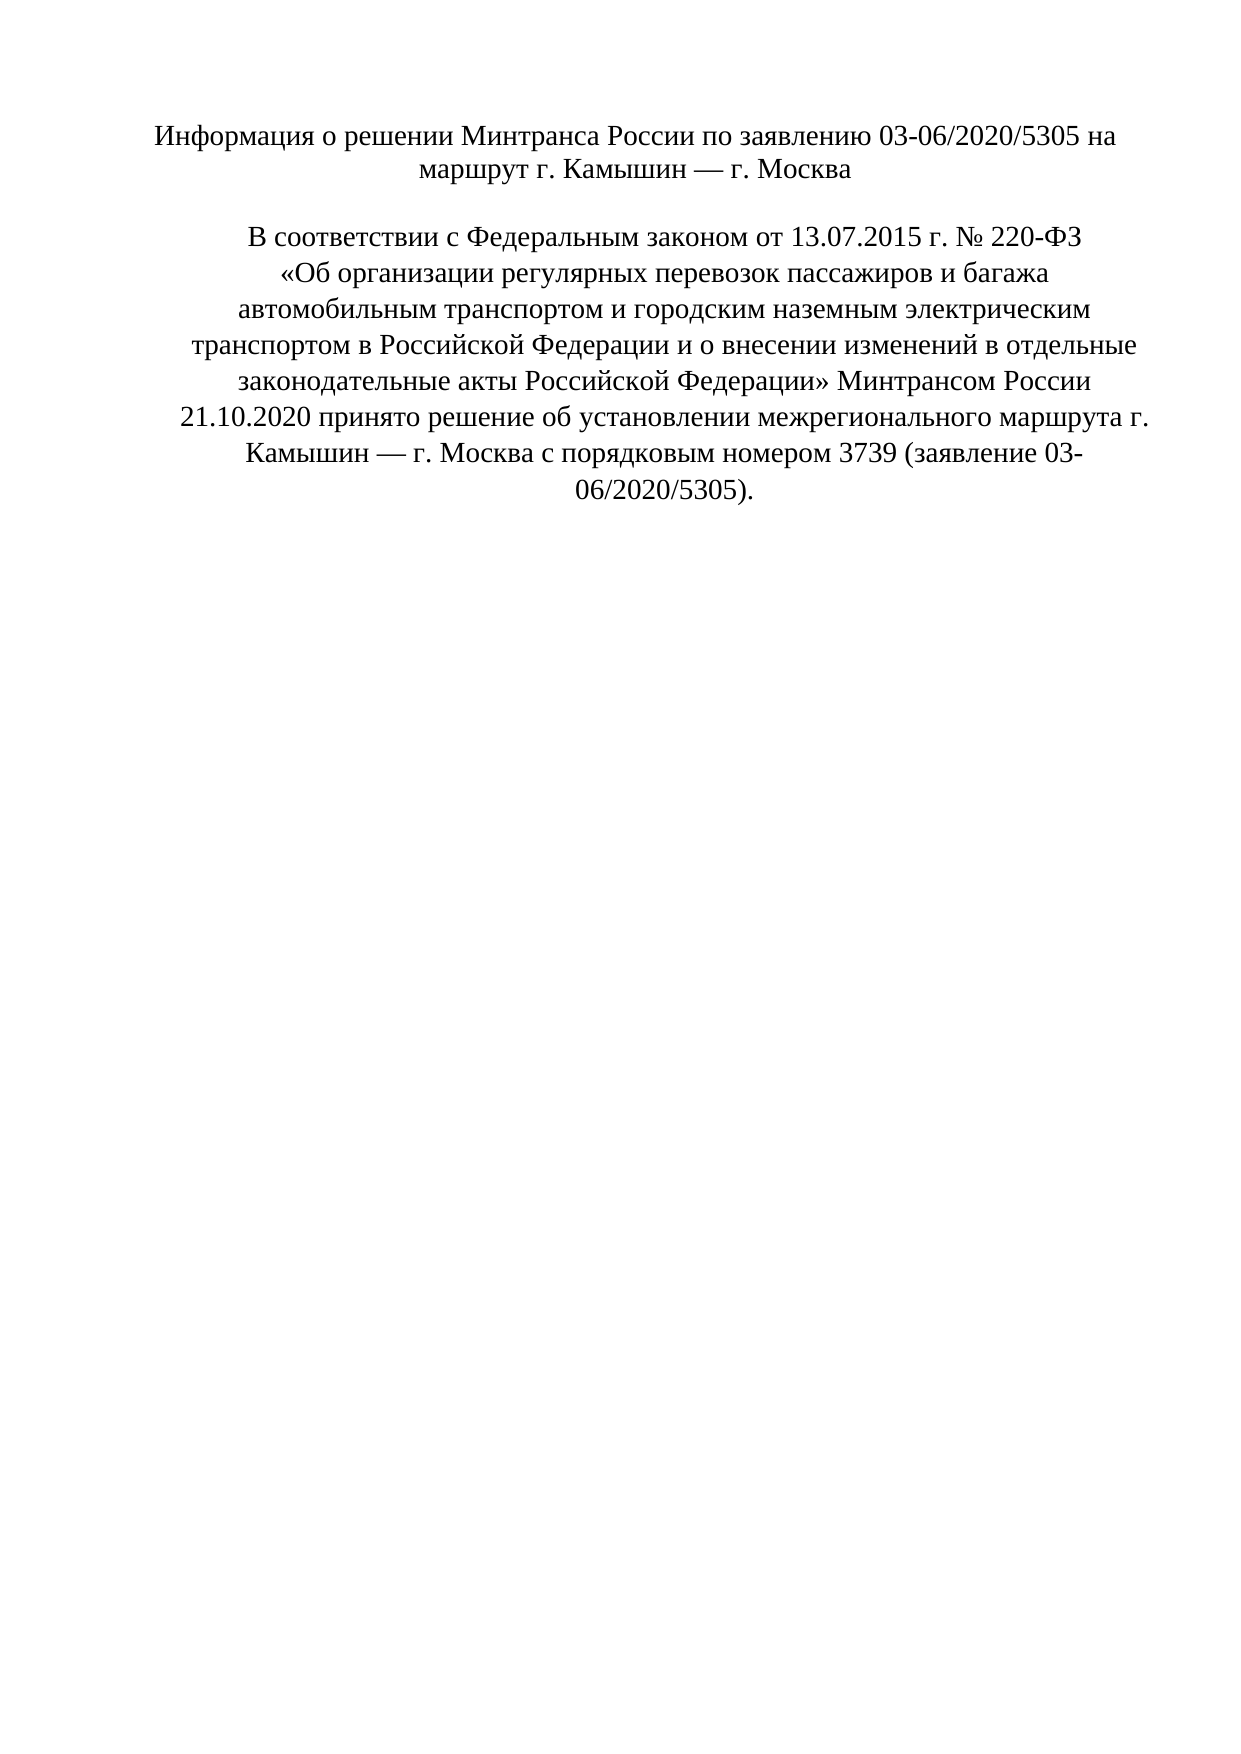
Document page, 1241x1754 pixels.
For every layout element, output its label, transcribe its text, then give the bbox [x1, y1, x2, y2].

text В соответствии с Федеральным законом от 13.07.2015 г. № 220-ФЗ «Об организации регулярных перевозок пассажиров и багажа автомобильным транспортом и городским наземным электрическим транспортом в Российской Федерации и о внесении изменений в отдельные законодательные акты Российской Федерации» Минтрансом России 21.10.2020 принято решение об установлении межрегионального маршрута г. Камышин — г. Москва с порядковым номером 3739 (заявление 03-06/2020/5305). [177, 219, 1152, 505]
text Информация о решении Минтранса России по заявлению 03-06/2020/5305 на маршрут г. Камышин — г. Москва [118, 118, 1152, 185]
